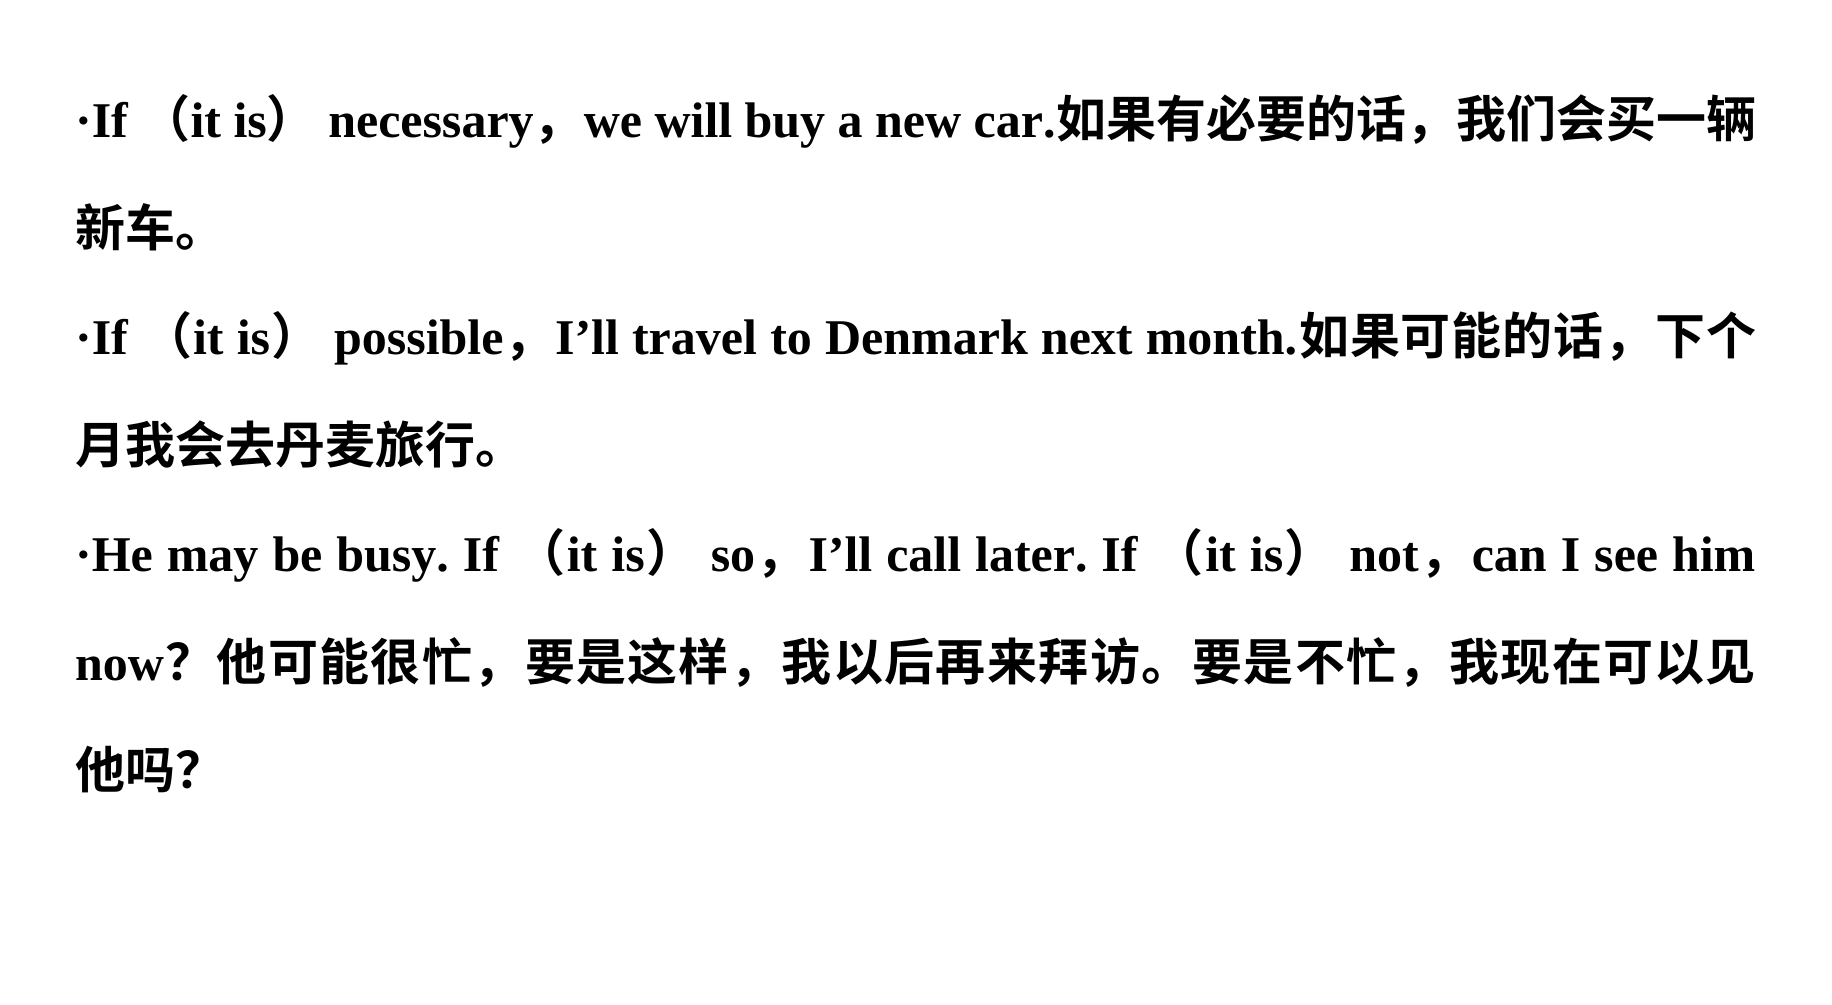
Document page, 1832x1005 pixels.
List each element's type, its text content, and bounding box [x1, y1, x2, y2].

text ·If （it is） necessary，we will buy a new car.如果有必要的话，我们会买一辆新车。 [75, 79, 1756, 261]
text ·If （it is） possible，I’ll travel to Denmark next month.如果可能的话，下个月我会去丹麦旅行。 [75, 297, 1756, 478]
text ·He may be busy. If （it is） so，I’ll call later. If （it is） not，can I see him now？他可能很忙，要是这样，我以后再来拜访。要是不忙，我现在可以见他吗？ [75, 514, 1756, 803]
